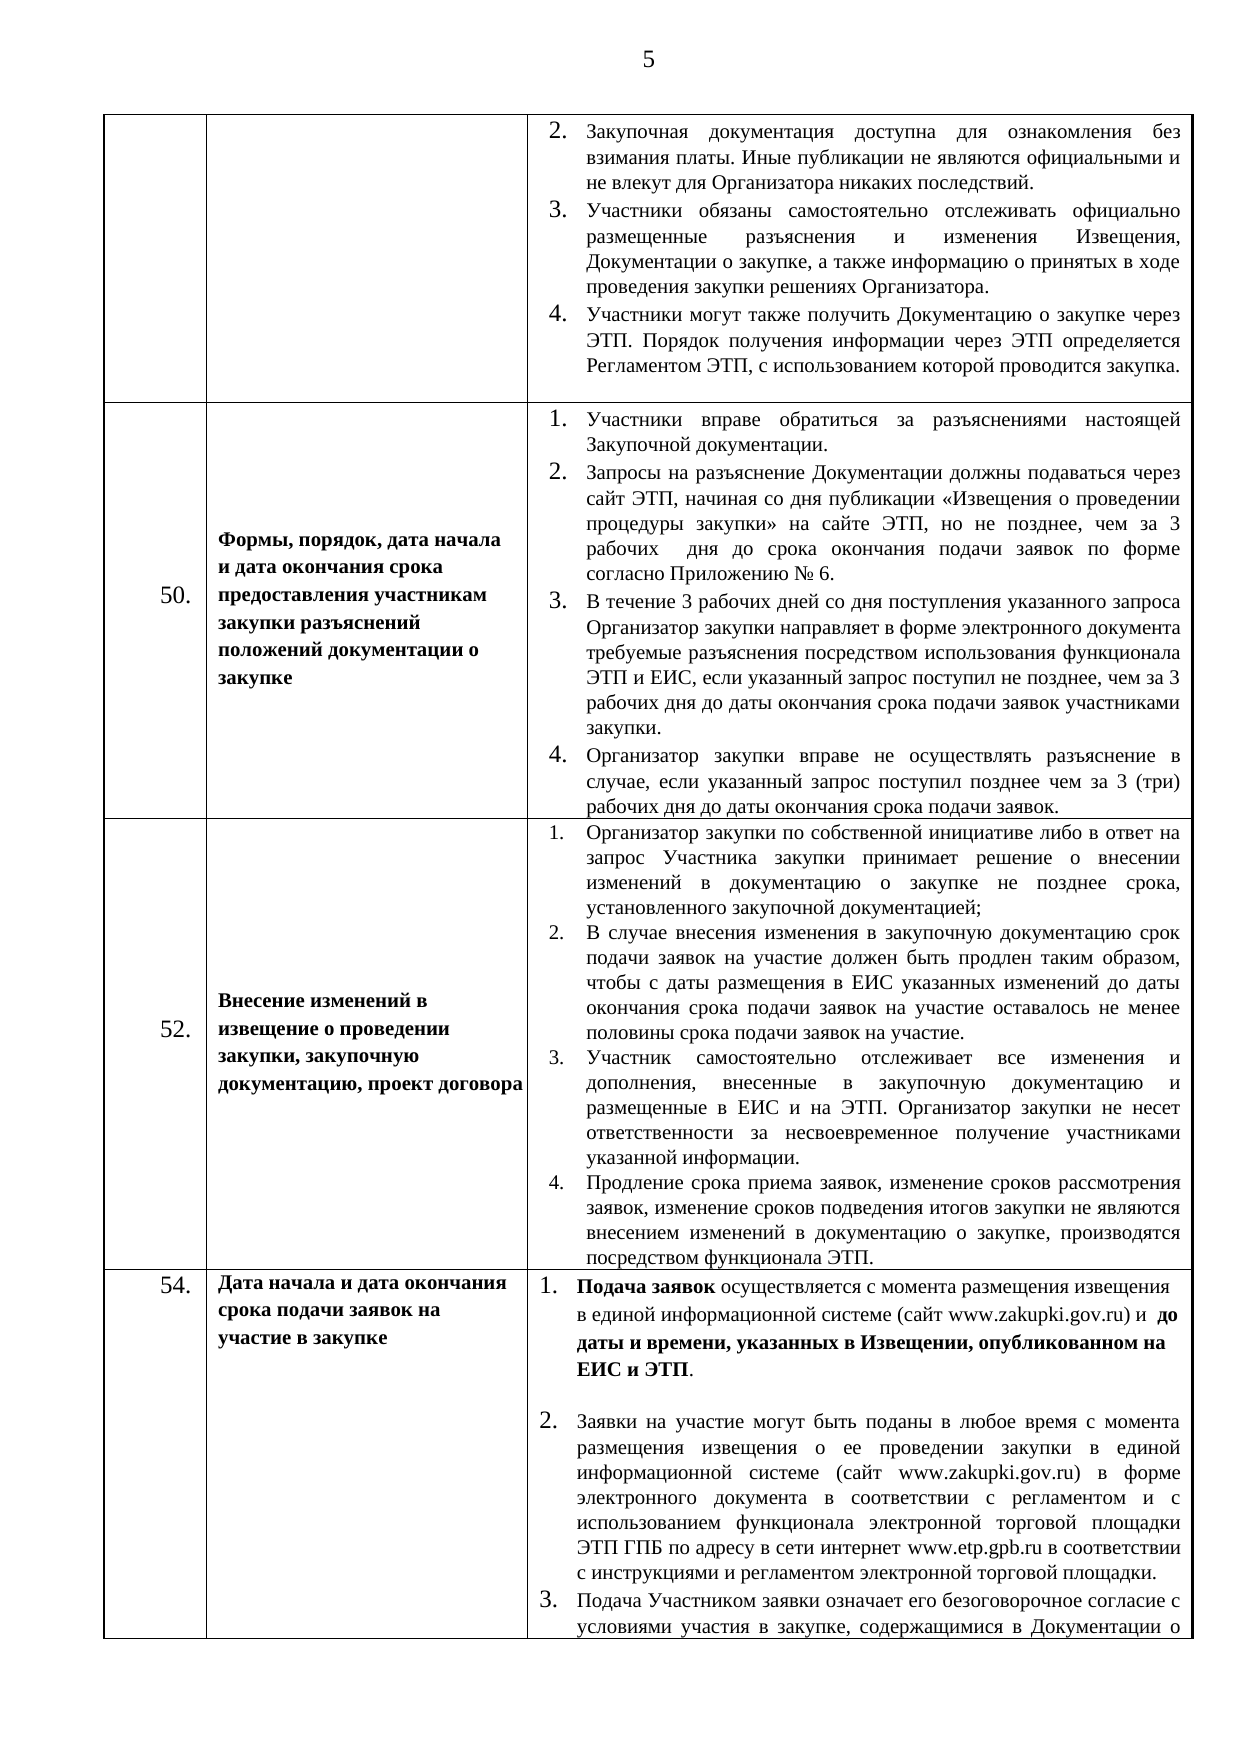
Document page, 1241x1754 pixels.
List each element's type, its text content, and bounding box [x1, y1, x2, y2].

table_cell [207, 1270, 527, 1638]
table_cell [105, 819, 206, 1269]
table_cell [105, 115, 206, 402]
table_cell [528, 1270, 1191, 1638]
table_cell Внесение изменений в извещение о проведении закупки, закупочную документацию, проект договора [207, 819, 527, 1269]
table_cell Организатор закупки по собственной инициативе либо в ответ на запрос Участника закупки принимает решение о внесении изменений в документацию о закупке не позднее срока, установленного закупочной документацией; В случае внесения изменения в закупочную документацию срок подачи заявок на участие должен быть продлен таким образом, чтобы с даты размещения в ЕИС указанных изменений до даты окончания срока подачи заявок на участие оставалось не менее половины срока подачи заявок на участие. Участник самостоятельно отслеживает все изменения и дополнения, внесенные в закупочную документацию и размещенные в ЕИС и на ЭТП. Организатор закупки не несет ответственности за несвоевременное получение участниками указанной информации. Продление срока приема заявок, изменение сроков рассмотрения заявок, изменение сроков подведения итогов закупки не являются внесением изменений в документацию о закупке, производятся посредством функционала ЭТП. [528, 819, 1191, 1269]
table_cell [207, 115, 527, 402]
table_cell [528, 115, 1191, 402]
table_cell [105, 403, 206, 818]
table_cell Участники вправе обратиться за разъяснениями настоящей Закупочной документации. Запросы на разъяснение Документации должны подаваться через сайт ЭТП, начиная со дня публикации «Извещения о проведении процедуры закупки» на сайте ЭТП, но не позднее, чем за 3 рабочих дня до срока окончания подачи заявок по форме согласно Приложению № 6. В течение 3 рабочих дней со дня поступления указанного запроса Организатор закупки направляет в форме электронного документа требуемые разъяснения посредством использования функционала ЭТП и ЕИС, если указанный запрос поступил не позднее, чем за 3 рабочих дня до даты окончания срока подачи заявок участниками закупки. Организатор закупки вправе не осуществлять разъяснение в случае, если указанный запрос поступил позднее чем за 3 (три) рабочих дня до даты окончания срока подачи заявок. [528, 403, 1191, 818]
table_cell [105, 1270, 206, 1638]
table_cell Формы, порядок, дата начала и дата окончания срока предоставления участникам закупки разъяснений положений документации о закупке [207, 403, 527, 818]
